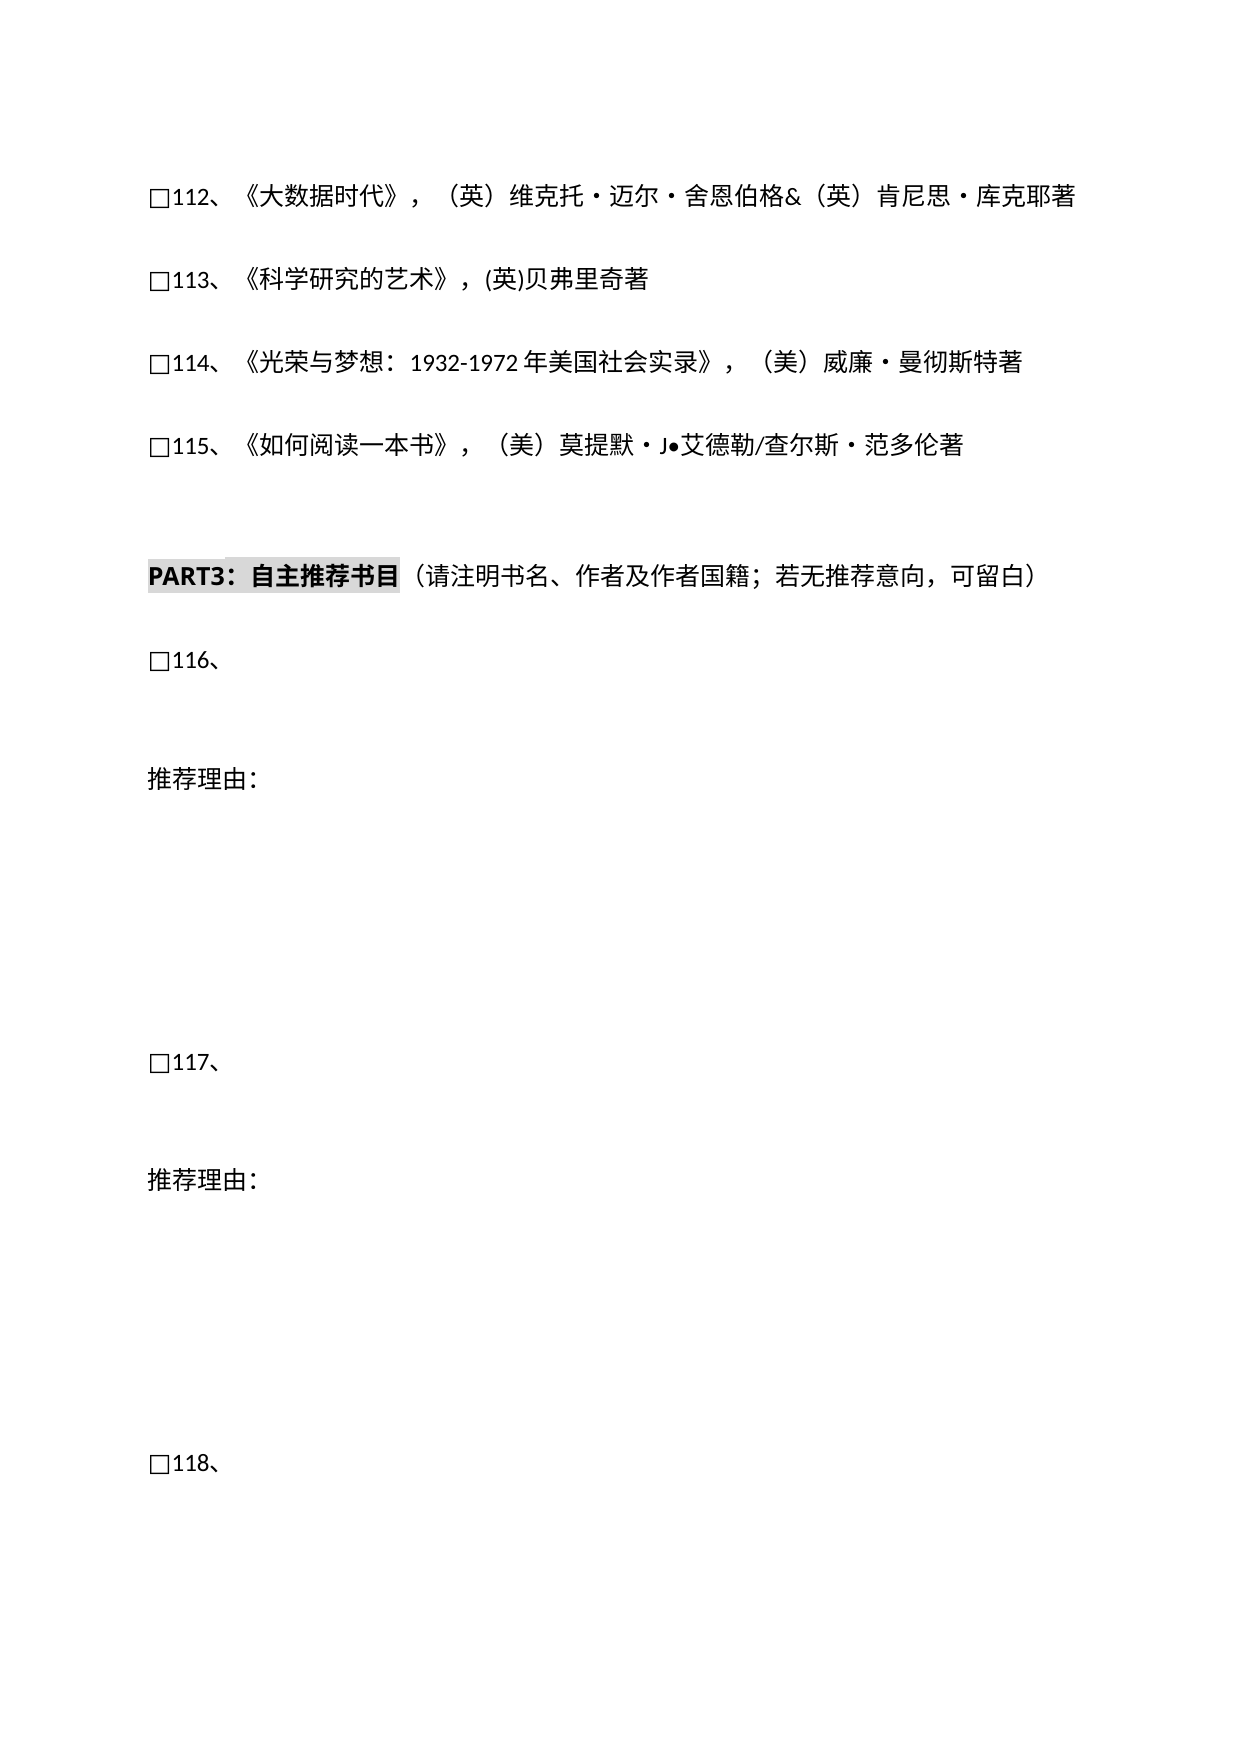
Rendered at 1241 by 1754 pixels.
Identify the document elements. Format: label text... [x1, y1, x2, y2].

text PART3：自主推荐书目（请注明书名、作者及作者国籍；若无推荐意向，可留白） [148, 542, 1092, 607]
text □114、《光荣与梦想：1932-1972年美国社会实录》，（美）威廉•曼彻斯特著 [148, 328, 1092, 393]
text □115、《如何阅读一本书》，（美）莫提默•J•艾德勒/查尔斯•范多伦著 [148, 411, 1092, 476]
text 推荐理由： [148, 745, 1092, 810]
text 推荐理由： [148, 1146, 1092, 1211]
text □118、 [148, 1428, 1092, 1493]
text □113、《科学研究的艺术》，(英)贝弗里奇著 [148, 245, 1092, 310]
text □117、 [148, 1027, 1092, 1092]
text □116、 [148, 625, 1092, 690]
text □112、《大数据时代》，（英）维克托•迈尔•舍恩伯格&（英）肯尼思•库克耶著 [148, 162, 1092, 227]
